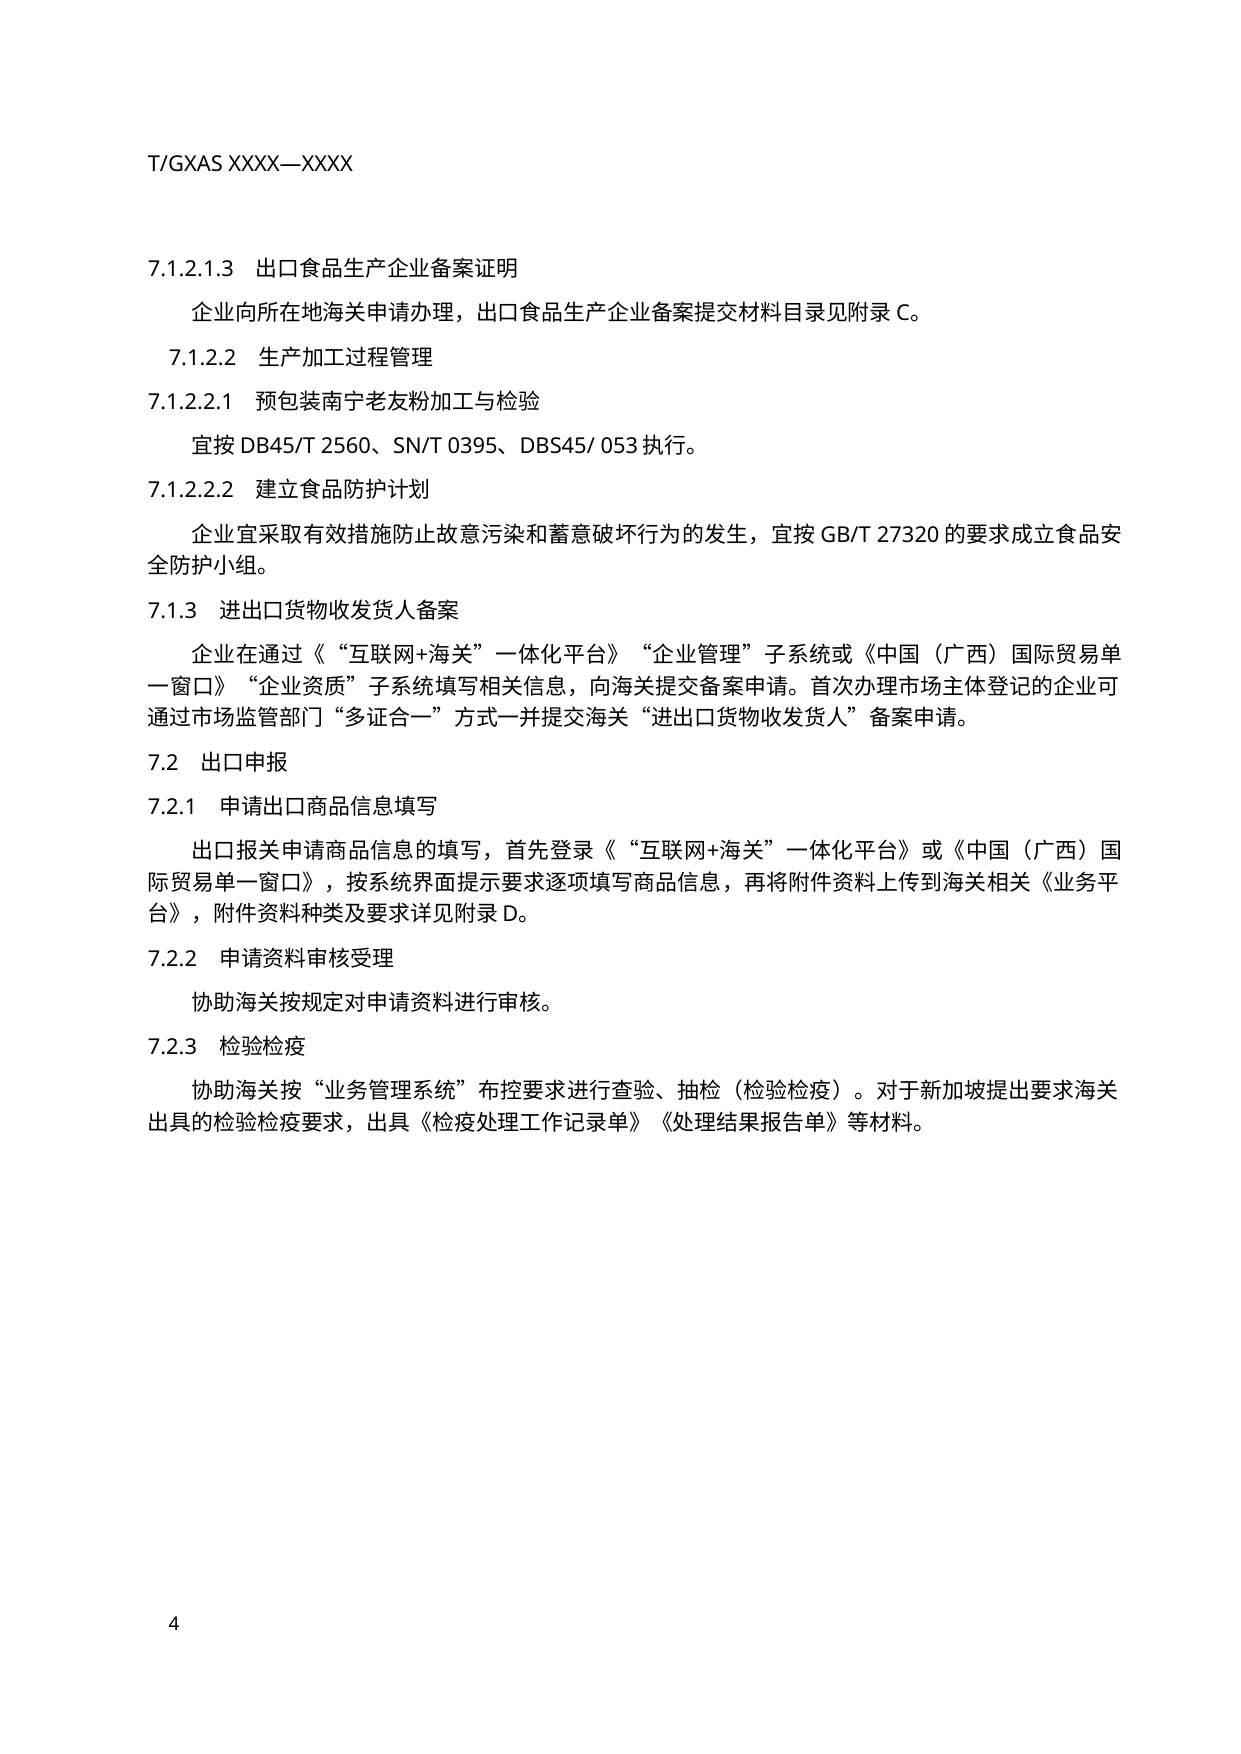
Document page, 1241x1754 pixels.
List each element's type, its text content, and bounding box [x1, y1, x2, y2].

text 出口食品生产企业备案证明 [148, 251, 1122, 283]
text 进出口货物收发货人备案 [148, 593, 1122, 624]
text 企业宜采取有效措施防止故意污染和蓄意破坏行为的发生，宜按GB/T 27320的要求成立食品安全防护小组。 [148, 517, 1122, 580]
text 出口申报 [148, 744, 1122, 776]
text 企业向所在地海关申请办理，出口食品生产企业备案提交材料目录见附录C。 [148, 295, 1122, 327]
text 预包装南宁老友粉加工与检验 [148, 384, 1122, 416]
text 协助海关按规定对申请资料进行审核。 [148, 985, 1122, 1017]
text 企业在通过《“互联网+海关”一体化平台》“企业管理”子系统或《中国（广西）国际贸易单一窗口》“企业资质”子系统填写相关信息，向海关提交备案申请。首次办理市场主体登记的企业可通过市场监管部门“多证合一”方式一并提交海关“进出口货物收发货人”备案申请。 [148, 637, 1122, 732]
text 协助海关按“业务管理系统”布控要求进行查验、抽检（检验检疫）。对于新加坡提出要求海关出具的检验检疫要求，出具《检疫处理工作记录单》《处理结果报告单》等材料。 [148, 1073, 1122, 1137]
text 出口报关申请商品信息的填写，首先登录《“互联网+海关”一体化平台》或《中国（广西）国际贸易单一窗口》，按系统界面提示要求逐项填写商品信息，再将附件资料上传到海关相关《业务平台》，附件资料种类及要求详见附录D。 [148, 833, 1122, 928]
text 建立食品防护计划 [148, 472, 1122, 504]
text 申请资料审核受理 [148, 941, 1122, 972]
text 宜按DB45/T 2560、SN/T 0395、DBS45/ 053执行。 [148, 428, 1122, 460]
text 检验检疫 [148, 1029, 1122, 1061]
text 申请出口商品信息填写 [148, 789, 1122, 821]
text 生产加工过程管理 [148, 339, 1122, 371]
